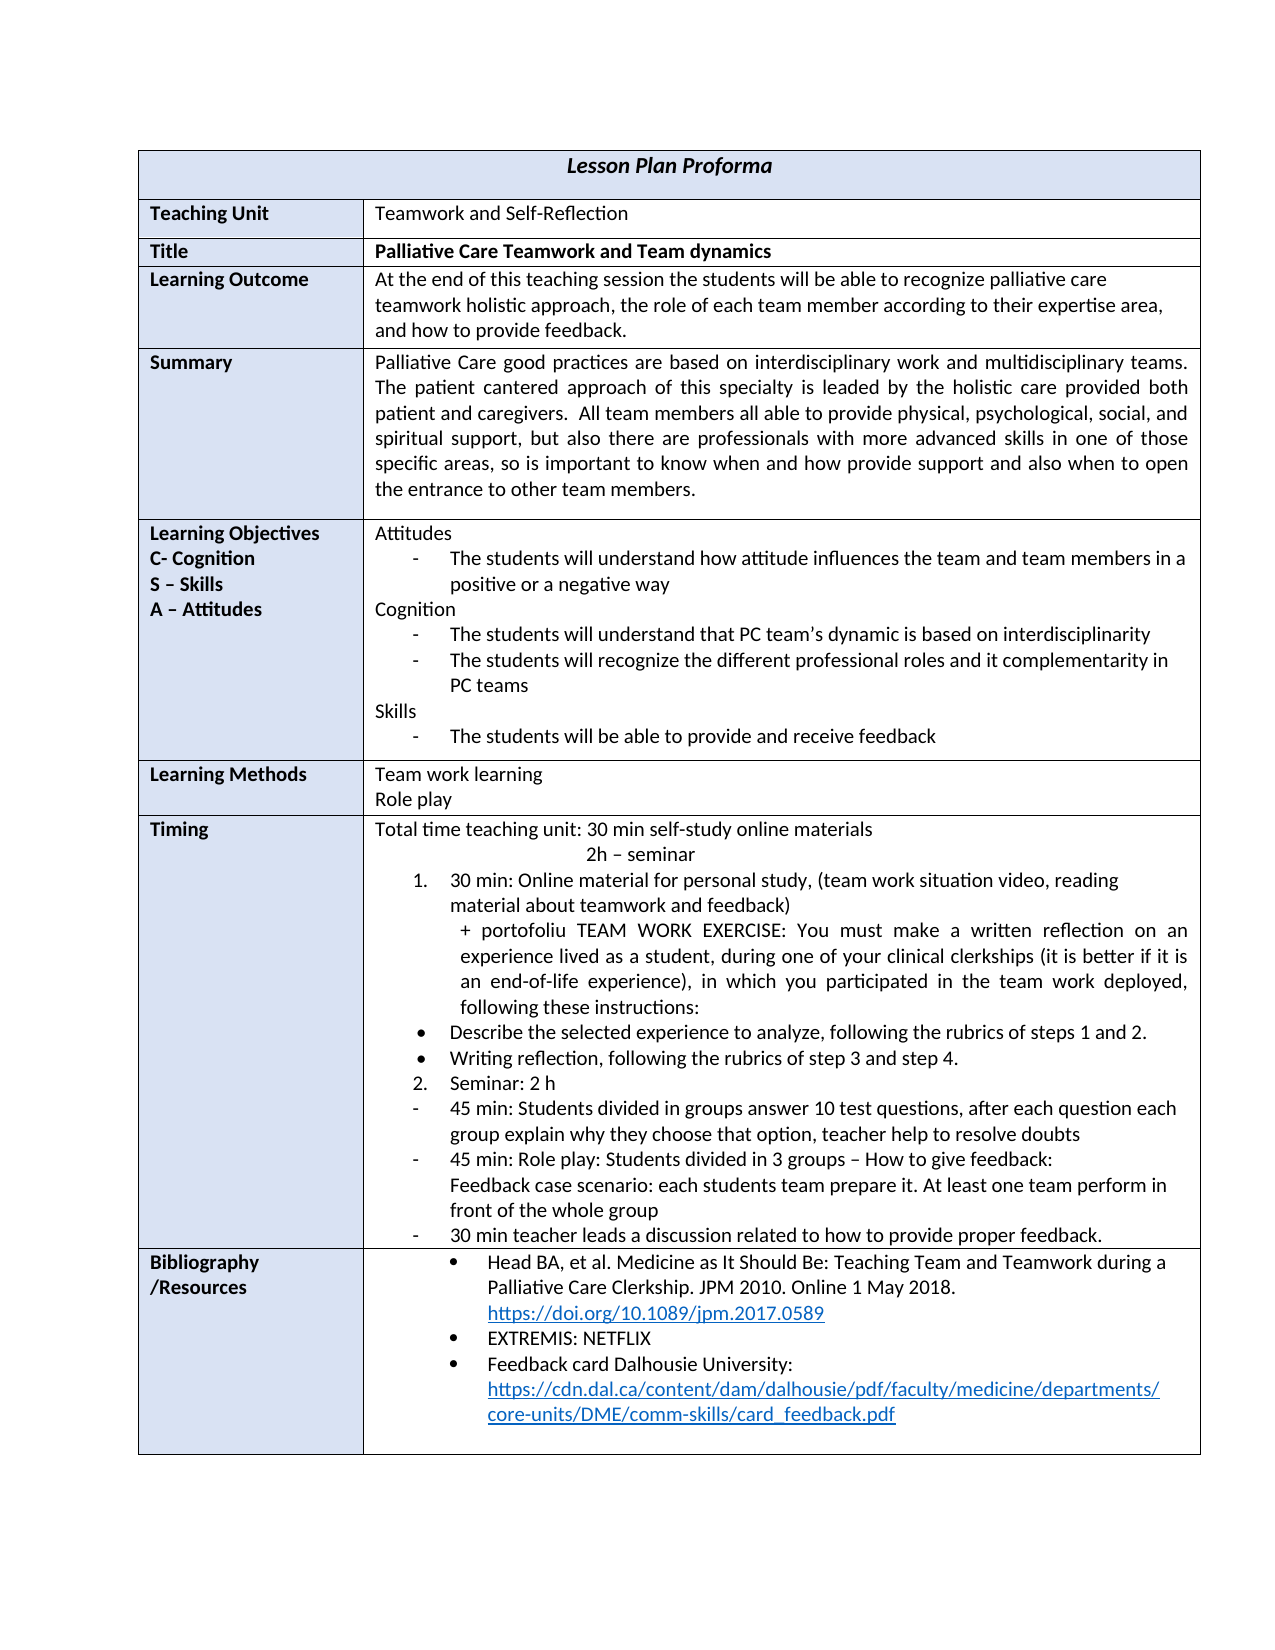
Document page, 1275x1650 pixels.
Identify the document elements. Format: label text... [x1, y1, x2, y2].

table_cell Total time teaching unit: 30 min self-study online materials 2h – seminar 30 min: Online material for personal study, (team work situation video, reading material about teamwork and feedback) + portofoliu TEAM WORK EXERCISE: You must make a written reflection on an experience lived as a student, during one of your clinical clerkships (it is better if it is an end-of-life experience), in which you participated in the team work deployed, following these instructions: • Describe the selected experience to analyze, following the rubrics of steps 1 and 2. • Writing reflection, following the rubrics of step 3 and step 4. Seminar: 2 h 45 min: Students divided in groups answer 10 test questions, after each question each group explain why they choose that option, teacher help to resolve doubts 45 min: Role play: Students divided in 3 groups – How to give feedback: Feedback case scenario: each students team prepare it. At least one team perform in front of the whole group 30 min teacher leads a discussion related to how to provide proper feedback. [364, 816, 1200, 1248]
table_cell Bibliography /Resources [139, 1249, 363, 1454]
table_cell Timing [139, 816, 363, 1248]
table_cell At the end of this teaching session the students will be able to recognize palliative care teamwork holistic approach, the role of each team member according to their expertise area, and how to provide feedback. [364, 267, 1200, 348]
table_cell Learning Objectives C- Cognition S – Skills A – Attitudes [139, 520, 363, 760]
table_cell Learning Methods [139, 761, 363, 815]
table_cell Attitudes The students will understand how attitude influences the team and team members in a positive or a negative way Cognition The students will understand that PC team’s dynamic is based on interdisciplinarity The students will recognize the different professional roles and it complementarity in PC teams Skills The students will be able to provide and receive feedback [364, 520, 1200, 760]
table_header Lesson Plan Proforma [139, 151, 1200, 199]
table_cell Learning Outcome [139, 267, 363, 348]
table_cell Palliative Care good practices are based on interdisciplinary work and multidisciplinary teams. The patient cantered approach of this specialty is leaded by the holistic care provided both patient and caregivers. All team members all able to provide physical, psychological, social, and spiritual support, but also there are professionals with more advanced skills in one of those specific areas, so is important to know when and how provide support and also when to open the entrance to other team members. [364, 349, 1200, 519]
table_cell Summary [139, 349, 363, 519]
table_cell Team work learning Role play [364, 761, 1200, 815]
table_cell Head BA, et al. Medicine as It Should Be: Teaching Team and Teamwork during a Palliative Care Clerkship. JPM 2010. Online 1 May 2018. https://doi.org/10.1089/jpm.2017.0589 EXTREMIS: NETFLIX Feedback card Dalhousie University: https://cdn.dal.ca/content/dam/dalhousie/pdf/faculty/medicine/departments/core-units/DME/comm-skills/card_feedback.pdf [364, 1249, 1200, 1454]
table_cell Teaching Unit [139, 200, 363, 237]
table_cell Teamwork and Self-Reflection [364, 200, 1200, 237]
table_cell Title [139, 239, 363, 266]
table_cell Palliative Care Teamwork and Team dynamics [364, 239, 1200, 266]
